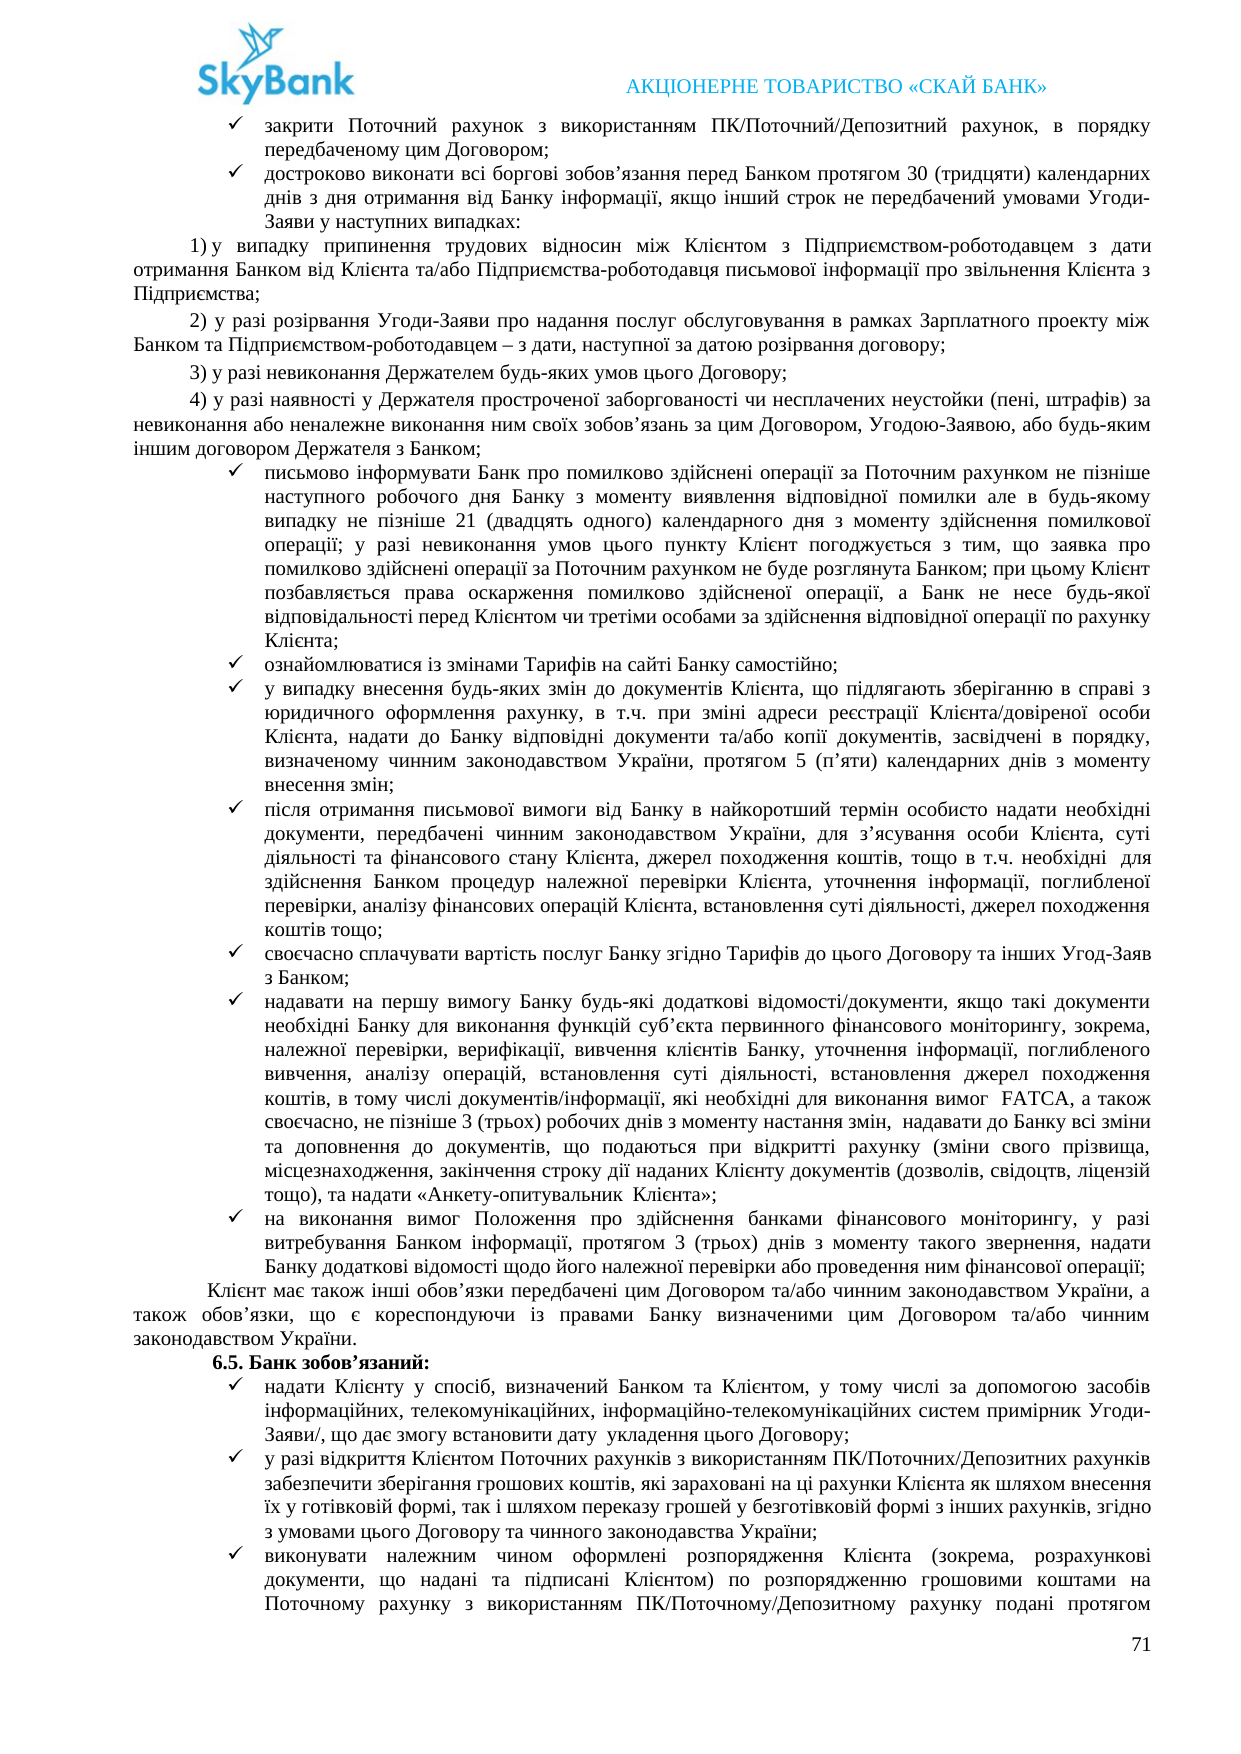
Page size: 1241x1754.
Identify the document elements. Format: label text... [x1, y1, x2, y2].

list у разі наявності у Держателя простроченої заборгованості чи несплачених неустойки (пені, штрафів) за невиконання або неналежне виконання ним своїх зобов’язань за цим Договором, Угодою-Заявою, або будь-яким іншим договором Держателя з Банком; [133, 387, 1152, 459]
subtitle Банк зобов’язаний: [212, 1350, 1196, 1374]
list надати Клієнту у спосіб, визначений Банком та Клієнтом, у тому числі за допомогою засобів інформаційних, телекомунікаційних, інформаційно-телекомунікаційних систем примірник Угоди- Заяви/, що дає змогу встановити дату укладення цього Договору; [227, 1374, 1152, 1446]
list у випадку припинення трудових відносин між Клієнтом з Підприємством-роботодавцем з дати отримання Банком від Клієнта та/або Підприємства-роботодавця письмової інформації про звільнення Клієнта з Підприємства; [133, 233, 1151, 305]
list після отримання письмової вимоги від Банку в найкоротший термін особисто надати необхідні документи, передбачені чинним законодавством України, для з’ясування особи Клієнта, суті діяльності та фінансового стану Клієнта, джерел походження коштів, тощо в т.ч. необхідні для здійснення Банком процедур належної перевірки Клієнта, уточнення інформації, поглибленої перевірки, аналізу фінансових операцій Клієнта, встановлення суті діяльності, джерел походження коштів тощо; [227, 796, 1151, 941]
list письмово інформувати Банк про помилково здійснені операції за Поточним рахунком не пізніше наступного робочого дня Банку з моменту виявлення відповідної помилки але в будь-якому випадку не пізніше 21 (двадцять одного) календарного дня з моменту здійснення помилкової операції; у разі невиконання умов цього пункту Клієнт погоджується з тим, що заявка про помилково здійснені операції за Поточним рахунком не буде розглянута Банком; при цьому Клієнт позбавляється права оскарження помилково здійсненої операції, а Банк не несе будь-якої відповідальності перед Клієнтом чи третіми особами за здійснення відповідної операції по рахунку Клієнта; [227, 459, 1151, 652]
list у разі відкриття Клієнтом Поточних рахунків з використанням ПК/Поточних/Депозитних рахунків забезпечити зберігання грошових коштів, які зараховані на ці рахунки Клієнта як шляхом внесення їх у готівковій формі, так і шляхом переказу грошей у безготівковій формі з інших рахунків, згідно з умовами цього Договору та чинного законодавства України; [227, 1446, 1152, 1543]
list у разі невиконання Держателем будь-яких умов цього Договору; [189, 360, 1196, 384]
list закрити Поточний рахунок з використанням ПК/Поточний/Депозитний рахунок, в порядку передбаченому цим Договором; [227, 112, 1151, 161]
picture [627, 82, 634, 91]
picture [807, 82, 814, 91]
list у випадку внесення будь-яких змін до документів Клієнта, що підлягають зберіганню в справі з юридичного оформлення рахунку, в т.ч. при зміні адреси реєстрації Клієнта/довіреної особи Клієнта, надати до Банку відповідні документи та/або копії документів, засвідчені в порядку, визначеному чинним законодавством України, протягом 5 (п’яти) календарних днів з моменту внесення змін; [227, 676, 1151, 796]
list своєчасно сплачувати вартість послуг Банку згідно Тарифів до цього Договору та інших Угод-Заяв з Банком; [227, 941, 1152, 989]
text Клієнт має також інші обов’язки передбачені цим Договором та/або чинним законодавством України, а також обов’язки, що є кореспондуючи із правами Банку визначеними цим Договором та/або чинним законодавством України. [133, 1278, 1151, 1350]
list достроково виконати всі боргові зобов’язання перед Банком протягом 30 (тридцяти) календарних днів з дня отримання від Банку інформації, якщо інший строк не передбачений умовами Угоди- Заяви у наступних випадках: [227, 161, 1152, 233]
list ознайомлюватися із змінами Тарифів на сайті Банку самостійно; [227, 652, 1196, 676]
list надавати на першу вимогу Банку будь-які додаткові відомості/документи, якщо такі документи необхідні Банку для виконання функцій суб’єкта первинного фінансового моніторингу, зокрема, належної перевірки, верифікації, вивчення клієнтів Банку, уточнення інформації, поглибленого вивчення, аналізу операцій, встановлення суті діяльності, встановлення джерел походження коштів, в тому числі документів/інформації, які необхідні для виконання вимог FATCA, а також своєчасно, не пізніше 3 (трьох) робочих днів з моменту настання змін, надавати до Банку всі зміни та доповнення до документів, що подаються при відкритті рахунку (зміни свого прізвища, місцезнаходження, закінчення строку дії наданих Клієнту документів (дозволів, свідоцтв, ліцензій тощо), та надати «Анкету-опитувальник Клієнта»; [227, 989, 1151, 1206]
picture [197, 21, 357, 106]
list у разі розірвання Угоди-Заяви про надання послуг обслуговування в рамках Зарплатного проекту між Банком та Підприємством-роботодавцем – з дати, наступної за датою розірвання договору; [133, 308, 1151, 356]
list на виконання вимог Положення про здійснення банками фінансового моніторингу, у разі витребування Банком інформації, протягом 3 (трьох) днів з моменту такого звернення, надати Банку додаткові відомості щодо його належної перевірки або проведення ним фінансової операції; [227, 1206, 1151, 1278]
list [227, 1543, 1152, 1615]
